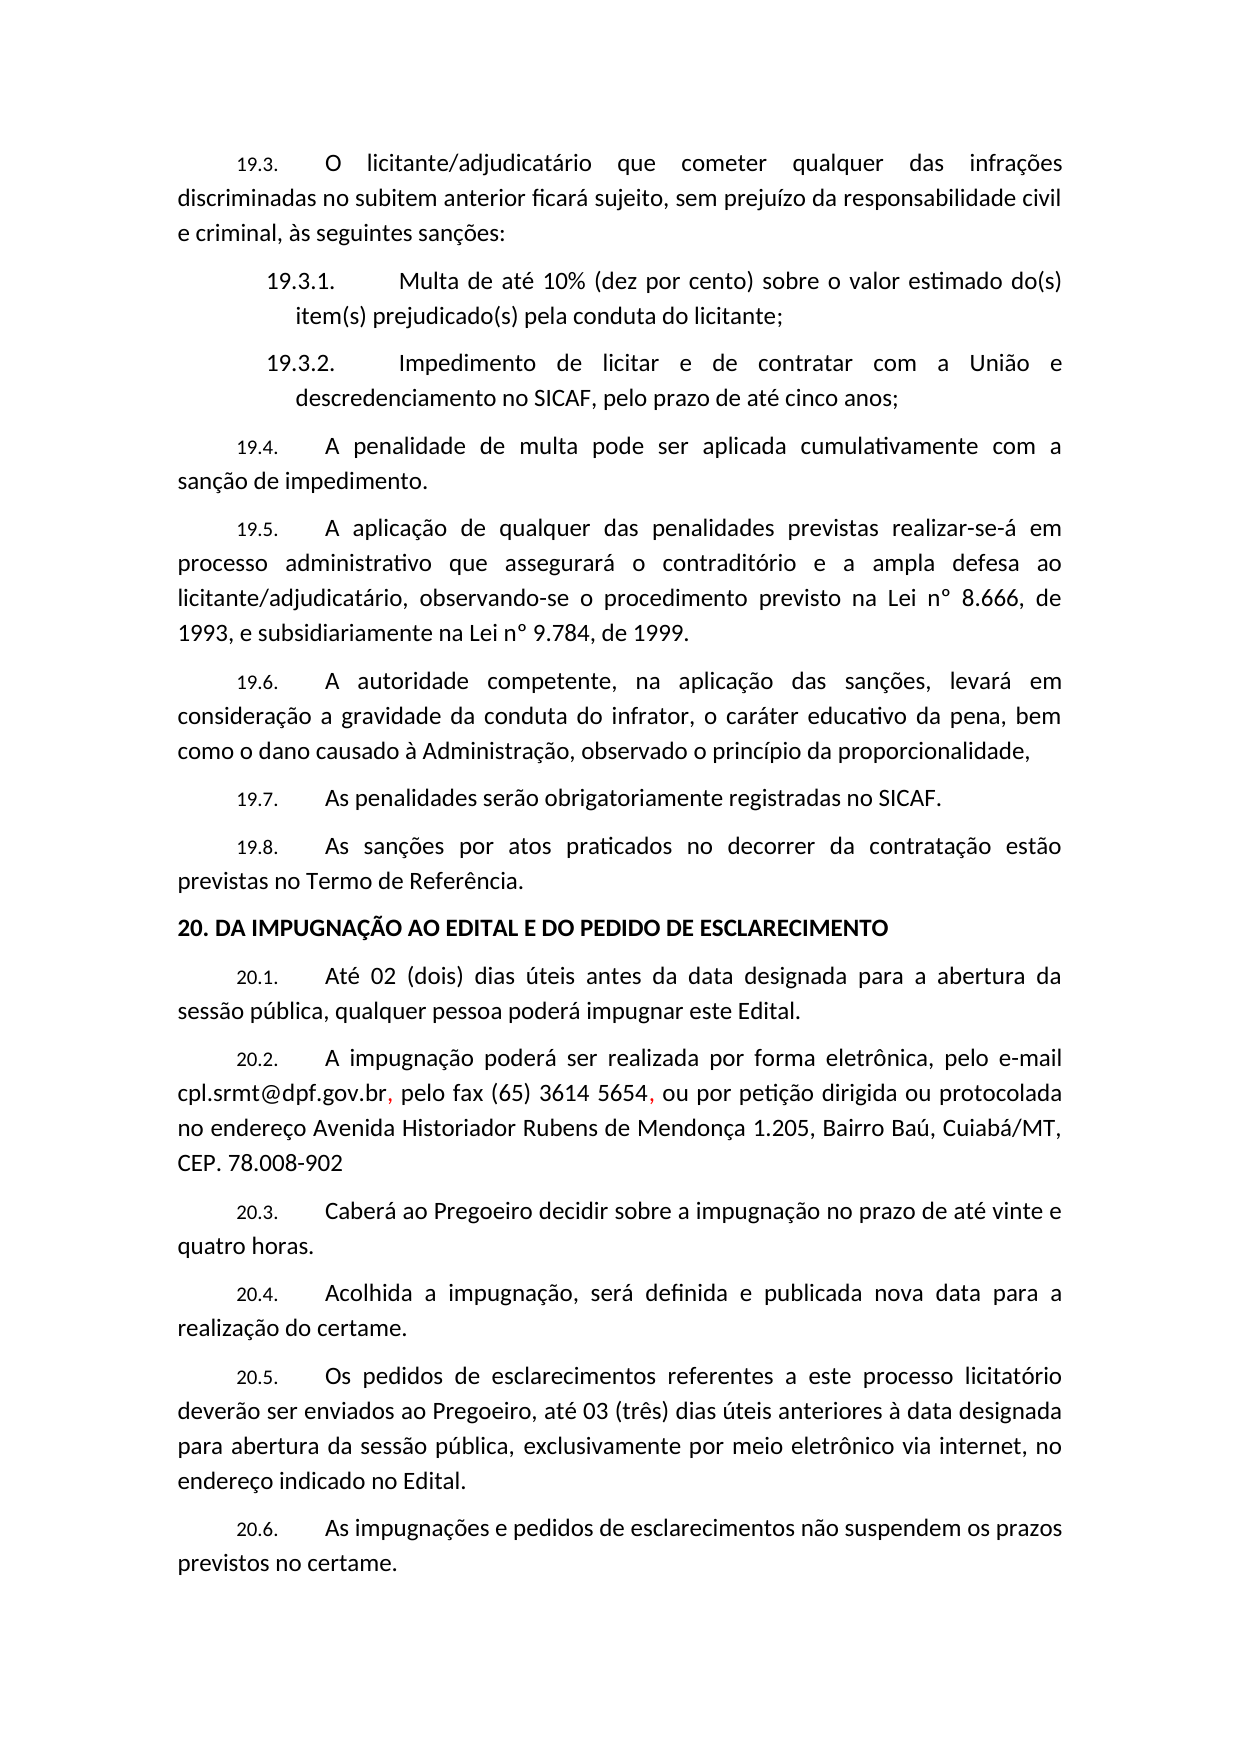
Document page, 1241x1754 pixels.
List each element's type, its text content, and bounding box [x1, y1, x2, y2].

list A aplicação de qualquer das penalidades previstas realizar-se-á em processo administrativo que assegurará o contraditório e a ampla defesa ao licitante/adjudicatário, observando-se o procedimento previsto na Lei nº 8.666, de 1993, e subsidiariamente na Lei nº 9.784, de 1999. [177, 513, 1063, 648]
list A autoridade competente, na aplicação das sanções, levará em consideração a gravidade da conduta do infrator, o caráter educativo da pena, bem como o dano causado à Administração, observado o princípio da proporcionalidade, [177, 665, 1063, 766]
list As sanções por atos praticados no decorrer da contratação estão previstas no Termo de Referência. [177, 830, 1063, 896]
list Multa de até 10% (dez por cento) sobre o valor estimado do(s) item(s) prejudicado(s) pela conduta do licitante; [266, 265, 1063, 331]
list As impugnações e pedidos de esclarecimentos não suspendem os prazos previstos no certame. [177, 1513, 1063, 1578]
list Impedimento de licitar e de contratar com a União e descredenciamento no SICAF, pelo prazo de até cinco anos; [266, 348, 1063, 413]
list O licitante/adjudicatário que cometer qualquer das infrações discriminadas no subitem anterior ficará sujeito, sem prejuízo da responsabilidade civil e criminal, às seguintes sanções: [177, 148, 1063, 183]
list Caberá ao Pregoeiro decidir sobre a impugnação no prazo de até vinte e quatro horas. [177, 1195, 1063, 1261]
list Até 02 (dois) dias úteis antes da data designada para a abertura da sessão pública, qualquer pessoa poderá impugnar este Edital. [177, 960, 1063, 1026]
list A penalidade de multa pode ser aplicada cumulativamente com a sanção de impedimento. [177, 430, 1063, 496]
list DA IMPUGNAÇÃO AO EDITAL E DO PEDIDO DE ESCLARECIMENTO [177, 913, 1064, 943]
list O licitante/adjudicatário que cometer qualquer das infrações discriminadas no subitem anterior ficará sujeito, sem prejuízo da responsabilidade civil e criminal, às seguintes sanções: [177, 213, 1063, 248]
list Os pedidos de esclarecimentos referentes a este processo licitatório deverão ser enviados ao Pregoeiro, até 03 (três) dias úteis anteriores à data designada para abertura da sessão pública, exclusivamente por meio eletrônico via internet, no endereço indicado no Edital. [177, 1360, 1063, 1496]
list Acolhida a impugnação, será definida e publicada nova data para a realização do certame. [177, 1278, 1063, 1343]
list As penalidades serão obrigatoriamente registradas no SICAF. [177, 783, 1063, 813]
list A impugnação poderá ser realizada por forma eletrônica, pelo e-mail cpl.srmt@dpf.gov.br, pelo fax (65) 3614 5654, ou por petição dirigida ou protocolada no endereço Avenida Historiador Rubens de Mendonça 1.205, Bairro Baú, Cuiabá/MT, CEP. 78.008-902 [177, 1043, 1063, 1178]
